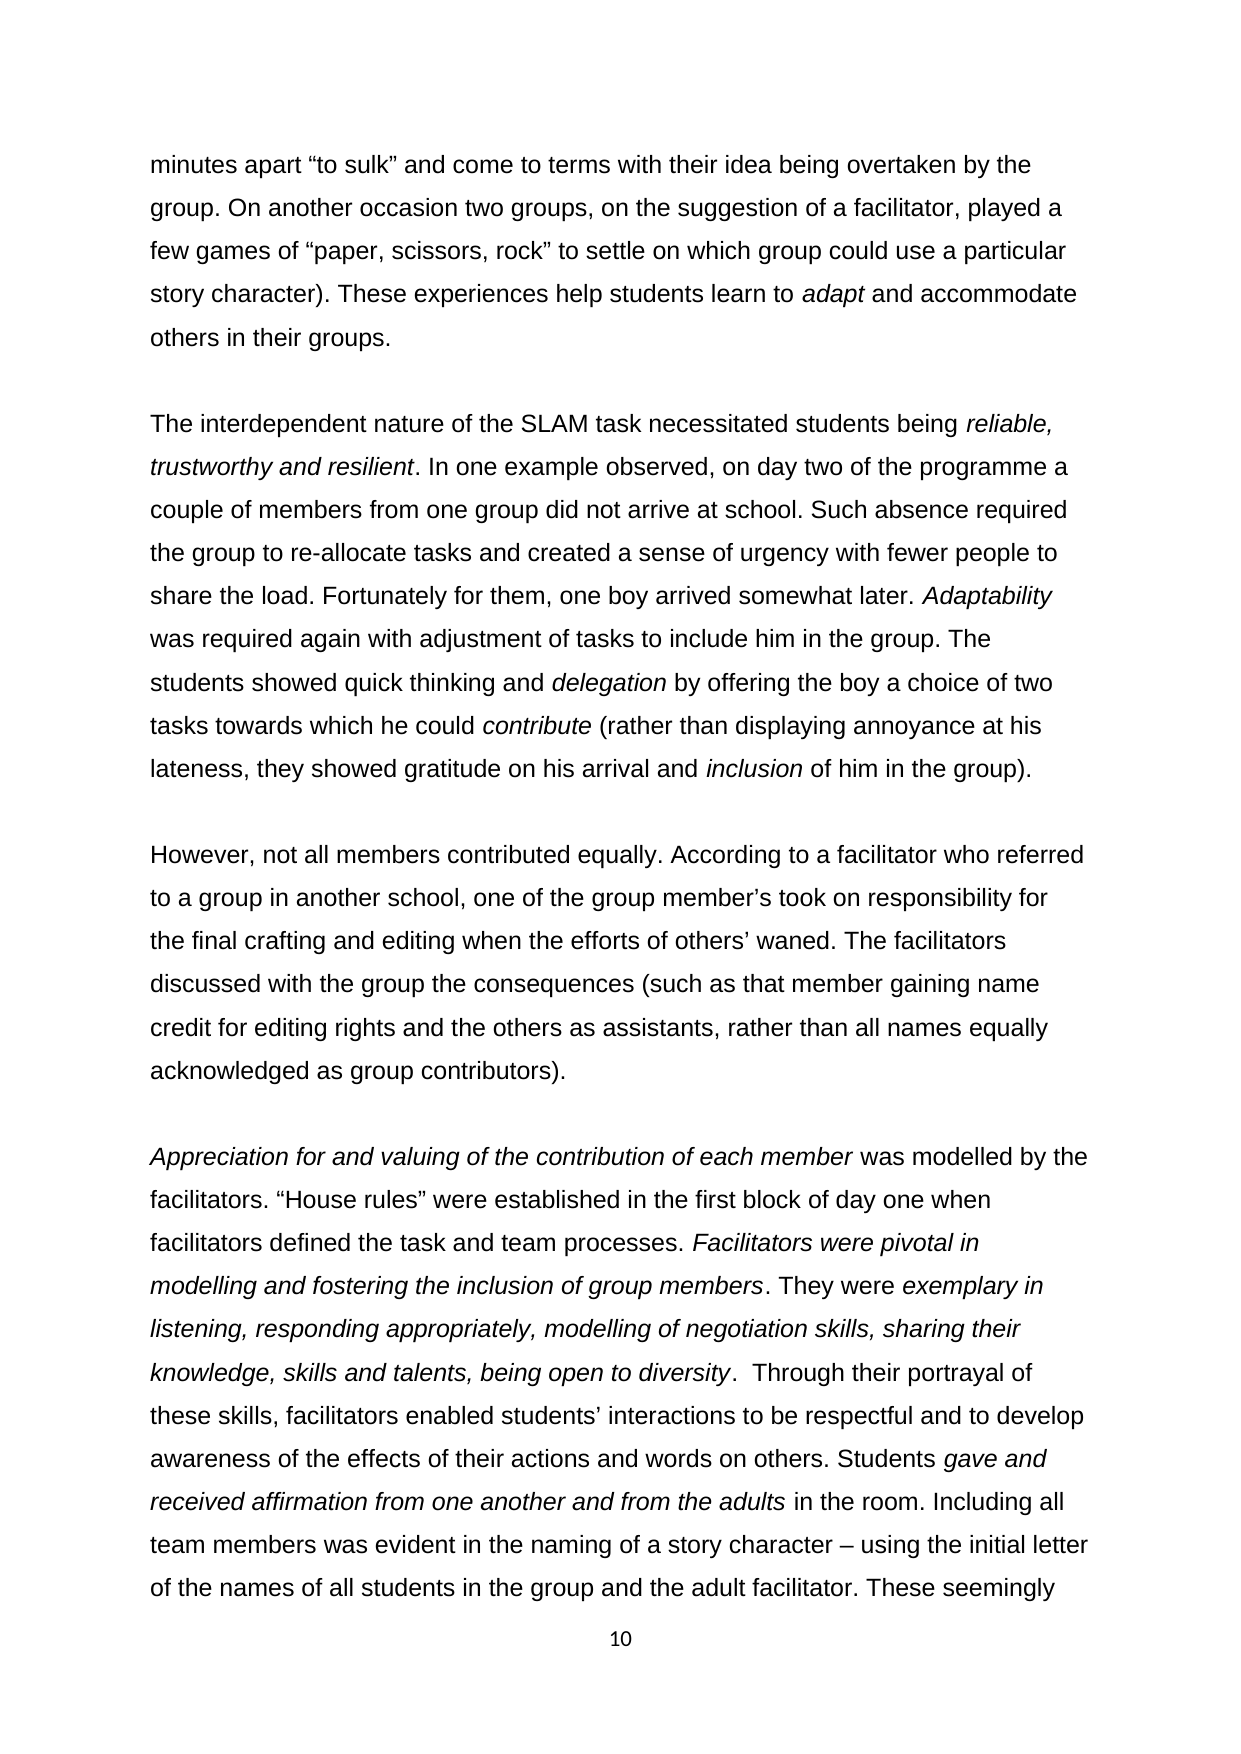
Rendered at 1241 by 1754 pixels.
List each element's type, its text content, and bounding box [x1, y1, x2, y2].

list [150, 150, 1090, 351]
list The interdependent nature of the SLAM task necessitated students being reliable, trustworthy and resilient. In one example observed, on day two of the programme a couple of members from one group did not arrive at school. Such absence required the group to re-allocate tasks and created a sense of urgency with fewer people to share the load. Fortunately for them, one boy arrived somewhat later. Adaptability was required again with adjustment of tasks to include him in the group. The students showed quick thinking and delegation by offering the boy a choice of two tasks towards which he could contribute (rather than displaying annoyance at his lateness, they showed gratitude on his arrival and inclusion of him in the group). [150, 409, 1090, 782]
list However, not all members contributed equally. According to a facilitator who referred to a group in another school, one of the group member’s took on responsibility for the final crafting and editing when the efforts of others’ waned. The facilitators discussed with the group the consequences (such as that member gaining name credit for editing rights and the others as assistants, rather than all names equally acknowledged as group contributors). [150, 840, 1090, 1084]
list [150, 1142, 1090, 1602]
